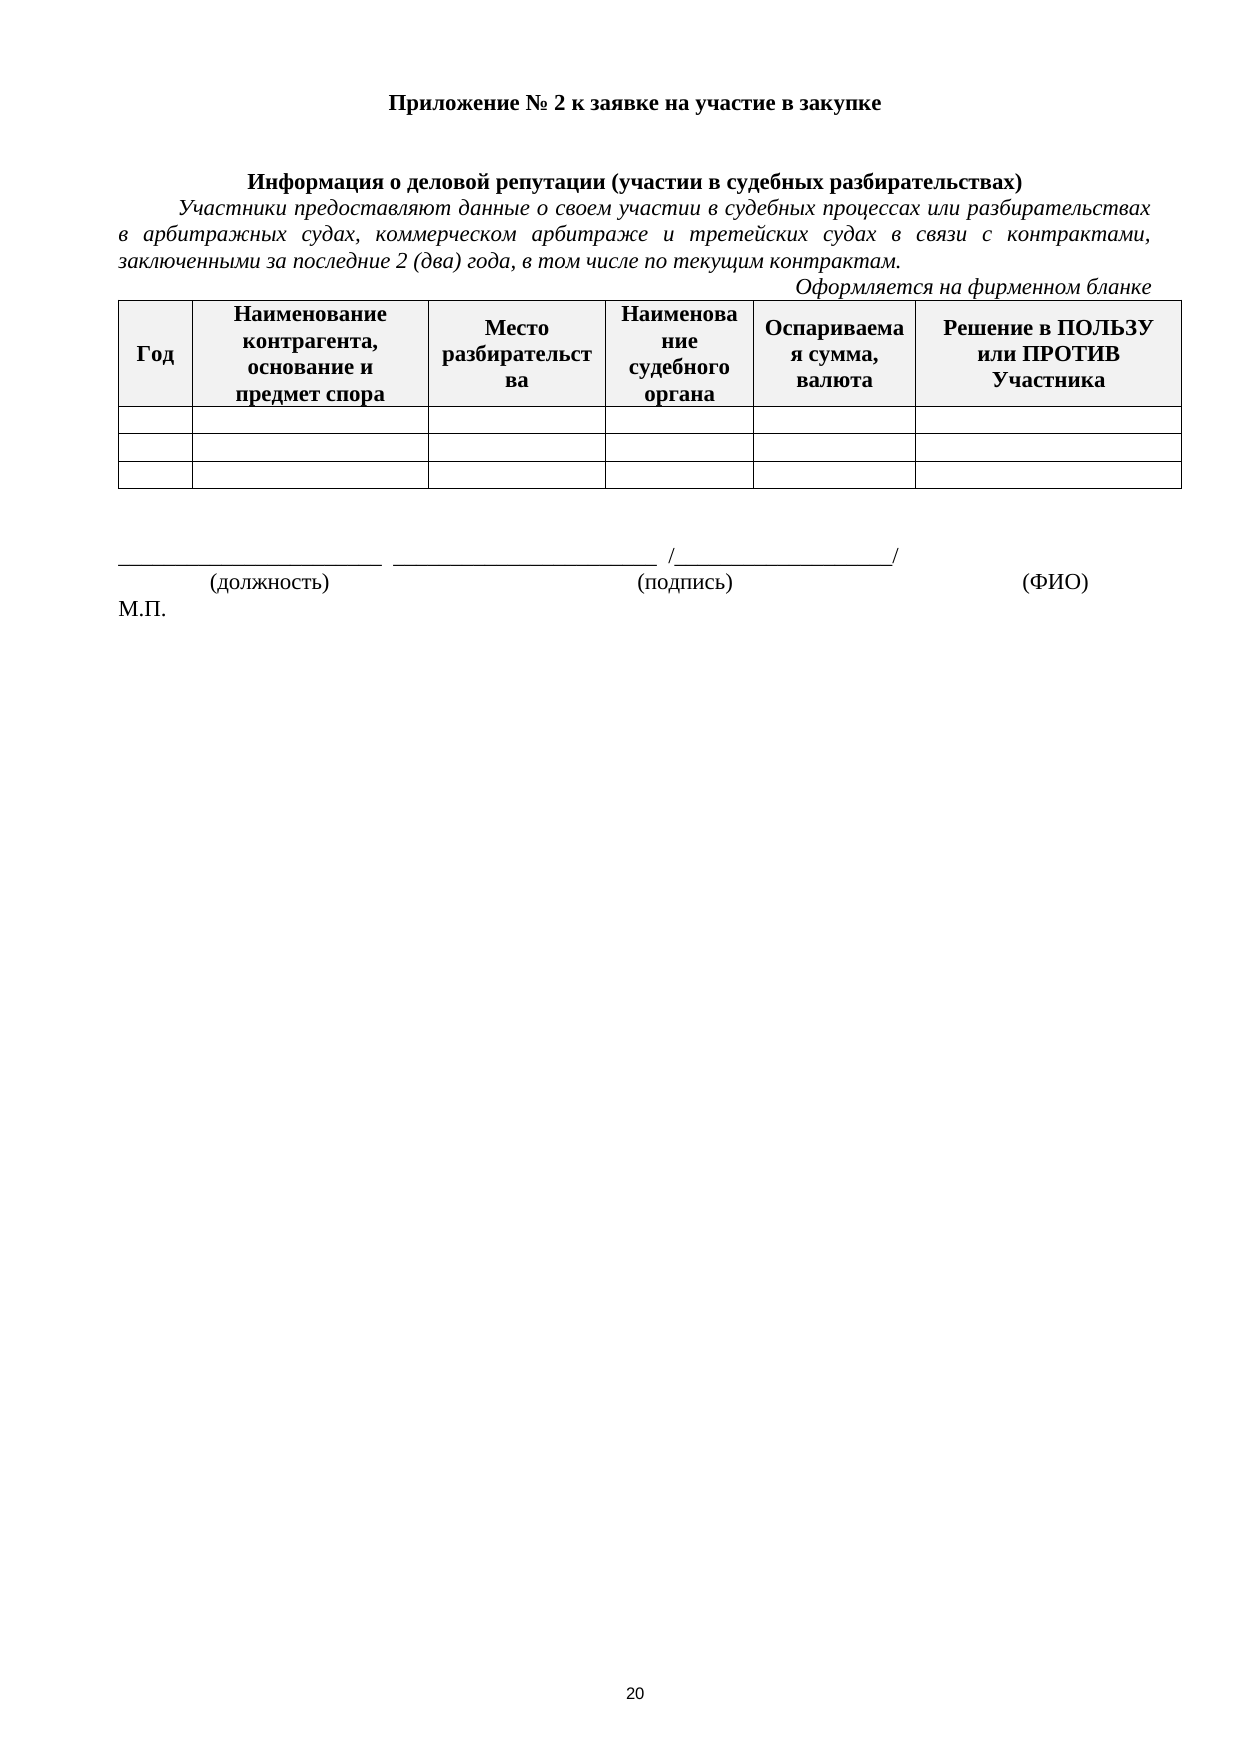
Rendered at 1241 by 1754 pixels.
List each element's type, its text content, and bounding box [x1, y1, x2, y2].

table_header Год [119, 301, 192, 406]
table_header Решение в ПОЛЬЗУ или ПРОТИВ Участника [916, 301, 1181, 406]
table_cell [429, 462, 605, 488]
table_cell [119, 462, 192, 488]
table_cell [193, 434, 428, 461]
text _______________________ _______________________ /___________________/ [118, 542, 1152, 568]
table_cell [606, 407, 753, 433]
table_header Оспариваемая сумма, валюта [754, 301, 915, 406]
text Участники предоставляют данные о своем участии в судебных процессах или разбирательствах в арбитражных судах, коммерческом арбитраже и третейских судах в связи с контрактами, заключенными за последние 2 (два) года, в том числе по текущим контрактам. [118, 194, 1152, 273]
table_cell [193, 407, 428, 433]
table_cell [754, 462, 915, 488]
table_cell [916, 462, 1181, 488]
text М.П. [118, 594, 1152, 621]
table_cell [193, 462, 428, 488]
table_cell [606, 434, 753, 461]
table_cell [916, 407, 1181, 433]
table_cell [754, 407, 915, 433]
text (должность) (подпись) (ФИО) [118, 568, 1152, 594]
table_cell [429, 434, 605, 461]
table_cell [119, 407, 192, 433]
text Приложение № 2 к заявке на участие в закупке [118, 89, 1152, 115]
table_cell [754, 434, 915, 461]
table_cell [119, 434, 192, 461]
table_header Наименование судебного органа [606, 301, 753, 406]
table_cell [429, 407, 605, 433]
table_cell [606, 462, 753, 488]
table_header Место разбирательства [429, 301, 605, 406]
text Информация о деловой репутации (участии в судебных разбирательствах) [118, 168, 1152, 194]
table_header Наименование контрагента, основание и предмет спора [193, 301, 428, 406]
table_cell [916, 434, 1181, 461]
text Оформляется на фирменном бланке [118, 273, 1152, 299]
